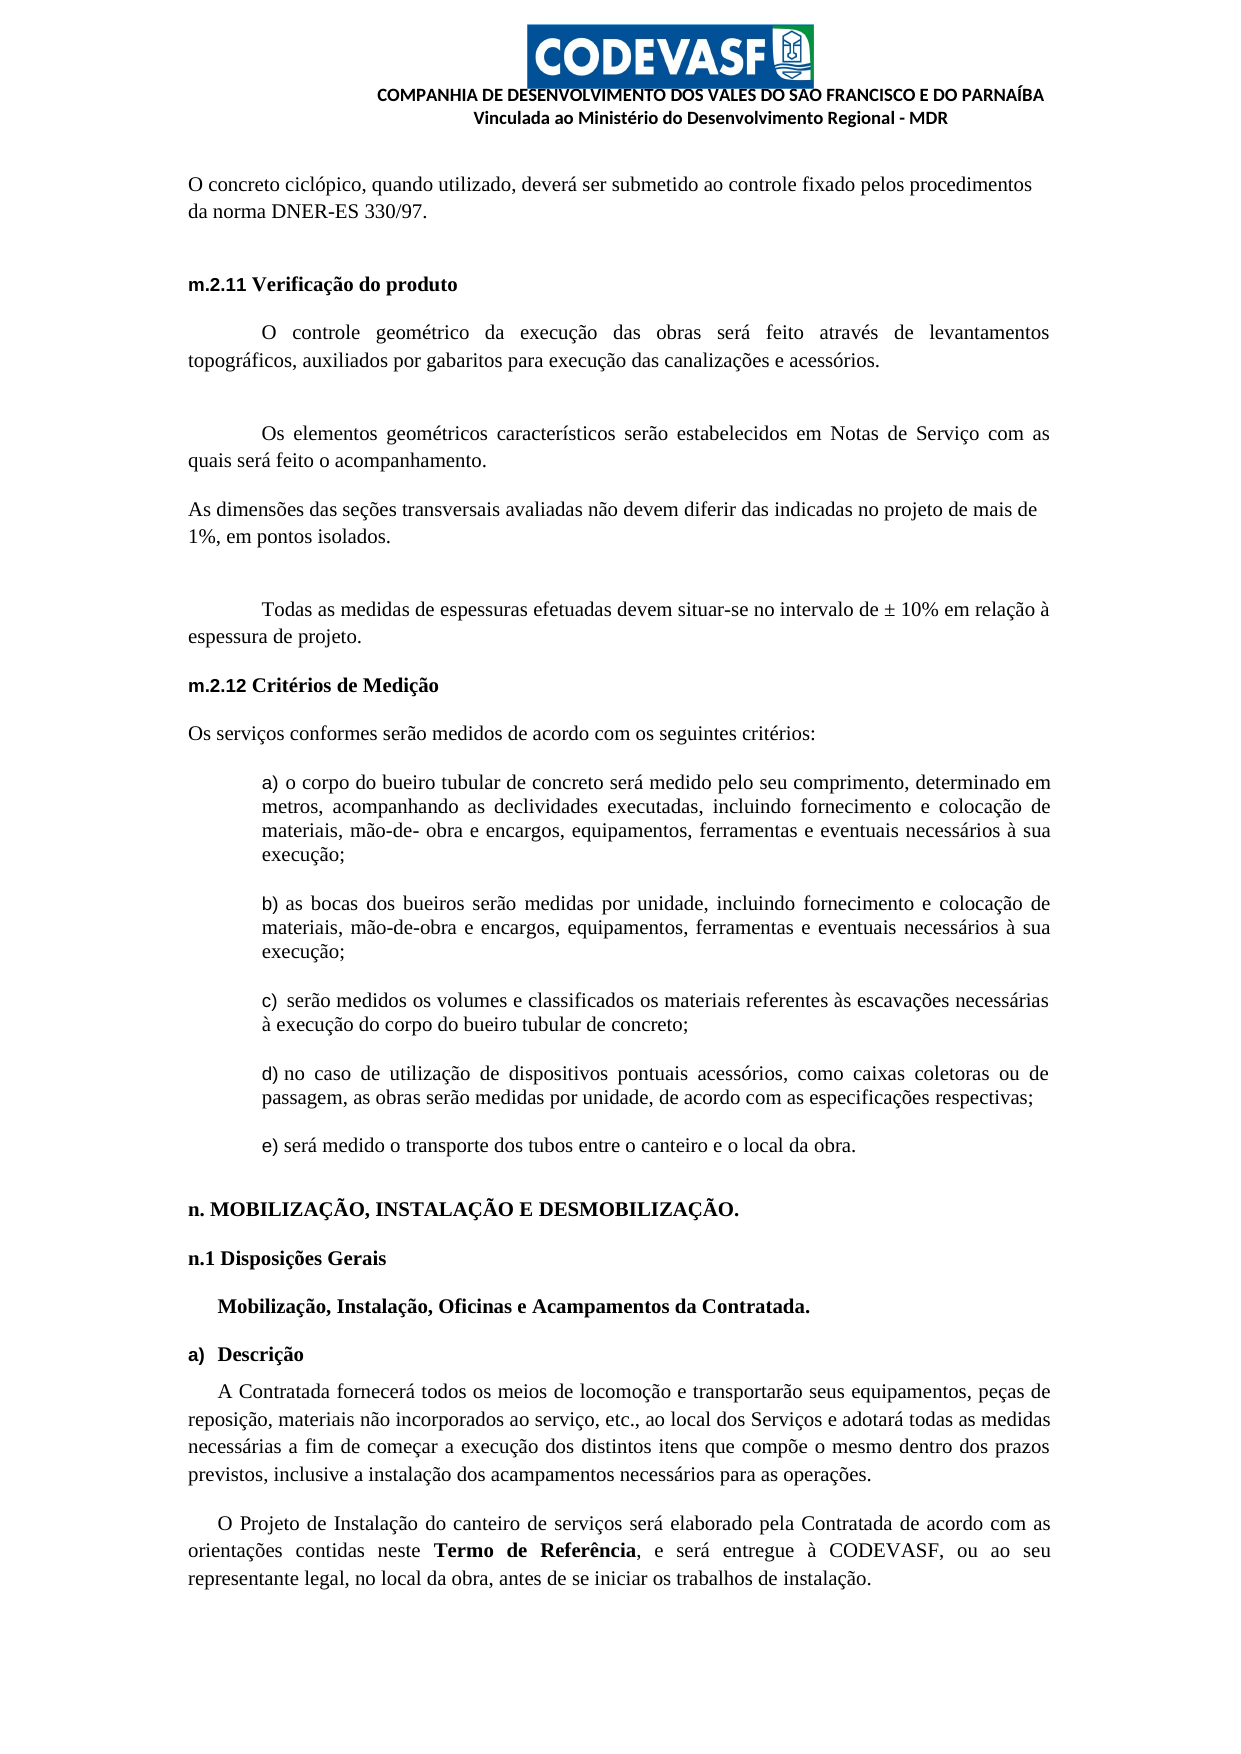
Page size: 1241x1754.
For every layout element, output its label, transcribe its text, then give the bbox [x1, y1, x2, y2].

text n.1 Disposições Gerais [188, 1245, 1063, 1269]
list Verificação do produto [188, 272, 1063, 296]
text O controle geométrico da execução das obras será feito através de levantamentos topográficos, auxiliados por gabaritos para execução das canalizações e acessórios. [188, 320, 1051, 372]
list serão medidos os volumes e classificados os materiais referentes às escavações necessárias à execução do corpo do bueiro tubular de concreto; [262, 988, 1050, 1036]
text O Projeto de Instalação do canteiro de serviços será elaborado pela Contratada de acordo com as orientações contidas neste Termo de Referência, e será entregue à CODEVASF, ou ao seu representante legal, no local da obra, antes de se iniciar os trabalhos de instalação. [188, 1511, 1052, 1590]
text O concreto ciclópico, quando utilizado, deverá ser submetido ao controle fixado pelos procedimentos da norma DNER-ES 330/97. [188, 172, 1050, 223]
text Mobilização, Instalação, Oficinas e Acampamentos da Contratada. [217, 1294, 1063, 1318]
text As dimensões das seções transversais avaliadas não devem diferir das indicadas no projeto de mais de 1%, em pontos isolados. [188, 496, 1063, 548]
list será medido o transporte dos tubos entre o canteiro e o local da obra. [262, 1133, 1063, 1157]
list Critérios de Medição [188, 673, 1063, 697]
text A Contratada fornecerá todos os meios de locomoção e transportarão seus equipamentos, peças de reposição, materiais não incorporados ao serviço, etc., ao local dos Serviços e adotará todas as medidas necessárias a fim de começar a execução dos distintos itens que compõe o mesmo dentro dos prazos previstos, inclusive a instalação dos acampamentos necessários para as operações. [188, 1379, 1052, 1486]
text Os serviços conformes serão medidos de acordo com os seguintes critérios: [188, 721, 1063, 745]
list no caso de utilização de dispositivos pontuais acessórios, como caixas coletoras ou de passagem, as obras serão medidas por unidade, de acordo com as especificações respectivas; [262, 1061, 1051, 1109]
text Os elementos geométricos característicos serão estabelecidos em Notas de Serviço com as quais será feito o acompanhamento. [188, 420, 1051, 472]
text Todas as medidas de espessuras efetuadas devem situar-se no intervalo de ± 10% em relação à espessura de projeto. [188, 597, 1051, 648]
list o corpo do bueiro tubular de concreto será medido pelo seu comprimento, determinado em metros, acompanhando as declividades executadas, incluindo fornecimento e colocação de materiais, mão-de- obra e encargos, equipamentos, ferramentas e eventuais necessários à sua execução; [262, 770, 1052, 866]
list as bocas dos bueiros serão medidas por unidade, incluindo fornecimento e colocação de materiais, mão-de-obra e encargos, equipamentos, ferramentas e eventuais necessários à sua execução; [262, 891, 1051, 963]
picture [527, 24, 814, 89]
list Descrição [188, 1342, 1063, 1366]
list MOBILIZAÇÃO, INSTALAÇÃO E DESMOBILIZAÇÃO. [188, 1197, 1063, 1221]
